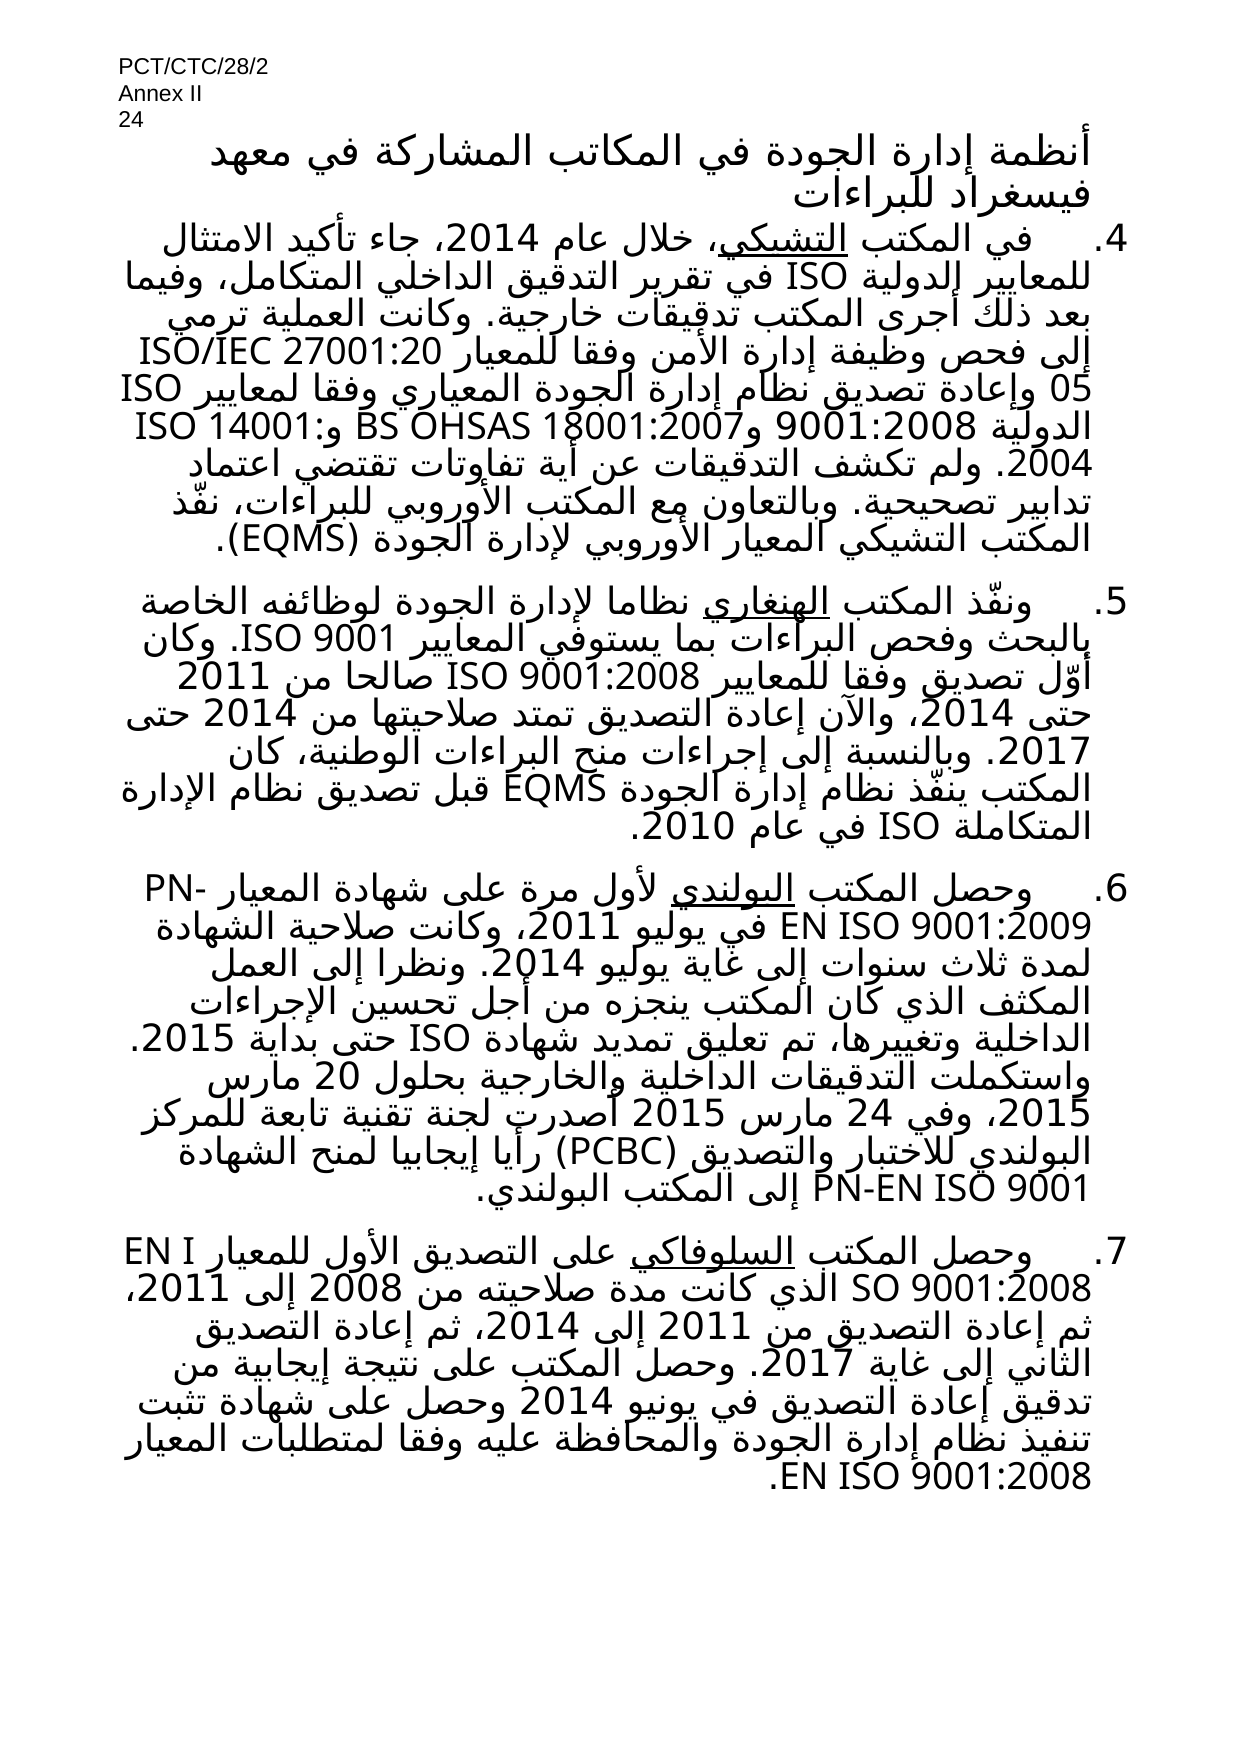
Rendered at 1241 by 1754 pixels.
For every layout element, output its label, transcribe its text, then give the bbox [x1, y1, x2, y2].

list وحصل المكتب البولندي لأول مرة على شهادة المعيار PN-EN ISO 9001:2009 في يوليو 2011، وكانت صلاحية الشهادة لمدة ثلاث سنوات إلى غاية يوليو 2014. ونظرا إلى العمل المكثف الذي كان المكتب ينجزه من أجل تحسين الإجراءات الداخلية وتغييرها، تم تعليق تمديد شهادة ISO حتى بداية 2015. واستكملت التدقيقات الداخلية والخارجية بحلول 20 مارس 2015، وفي 24 مارس 2015 أصدرت لجنة تقنية تابعة للمركز البولندي للاختبار والتصديق (PCBC) رأيا إيجابيا لمنح الشهادة PN-EN ISO 9001 إلى المكتب البولندي. [118, 872, 1092, 1209]
list في المكتب التشيكي، خلال عام 2014، جاء تأكيد الامتثال للمعايير الدولية ISO في تقرير التدقيق الداخلي المتكامل، وفيما بعد ذلك أجرى المكتب تدقيقات خارجية. وكانت العملية ترمي إلى فحص وظيفة إدارة الأمن وفقا للمعيار ISO/IEC 27001:2005 وإعادة تصديق نظام إدارة الجودة المعياري وفقا لمعايير ISO الدولية 9001:2008 وBS OHSAS 18001:2007 وISO 14001:2004. ولم تكشف التدقيقات عن أية تفاوتات تقتضي اعتماد تدابير تصحيحية. وبالتعاون مع المكتب الأوروبي للبراءات، نفّذ المكتب التشيكي المعيار الأوروبي لإدارة الجودة (EQMS). [118, 222, 1092, 559]
subtitle أنظمة إدارة الجودة في المكاتب المشاركة في معهد فيسغراد للبراءات [118, 132, 1092, 216]
list ونفّذ المكتب الهنغاري نظاما لإدارة الجودة لوظائفه الخاصة بالبحث وفحص البراءات بما يستوفي المعايير ISO 9001. وكان أوّل تصديق وفقا للمعايير ISO 9001:2008 صالحا من 2011 حتى 2014، والآن إعادة التصديق تمتد صلاحيتها من 2014 حتى 2017. وبالنسبة إلى إجراءات منح البراءات الوطنية، كان المكتب ينفّذ نظام إدارة الجودة EQMS قبل تصديق نظام الإدارة المتكاملة ISO في عام 2010. [118, 584, 1092, 847]
list وحصل المكتب السلوفاكي على التصديق الأول للمعيار EN ISO 9001:2008 الذي كانت مدة صلاحيته من 2008 إلى 2011، ثم إعادة التصديق من 2011 إلى 2014، ثم إعادة التصديق الثاني إلى غاية 2017. وحصل المكتب على نتيجة إيجابية من تدقيق إعادة التصديق في يونيو 2014 وحصل على شهادة تثبت تنفيذ نظام إدارة الجودة والمحافظة عليه وفقا لمتطلبات المعيار EN ISO 9001:2008. [118, 1234, 1092, 1497]
